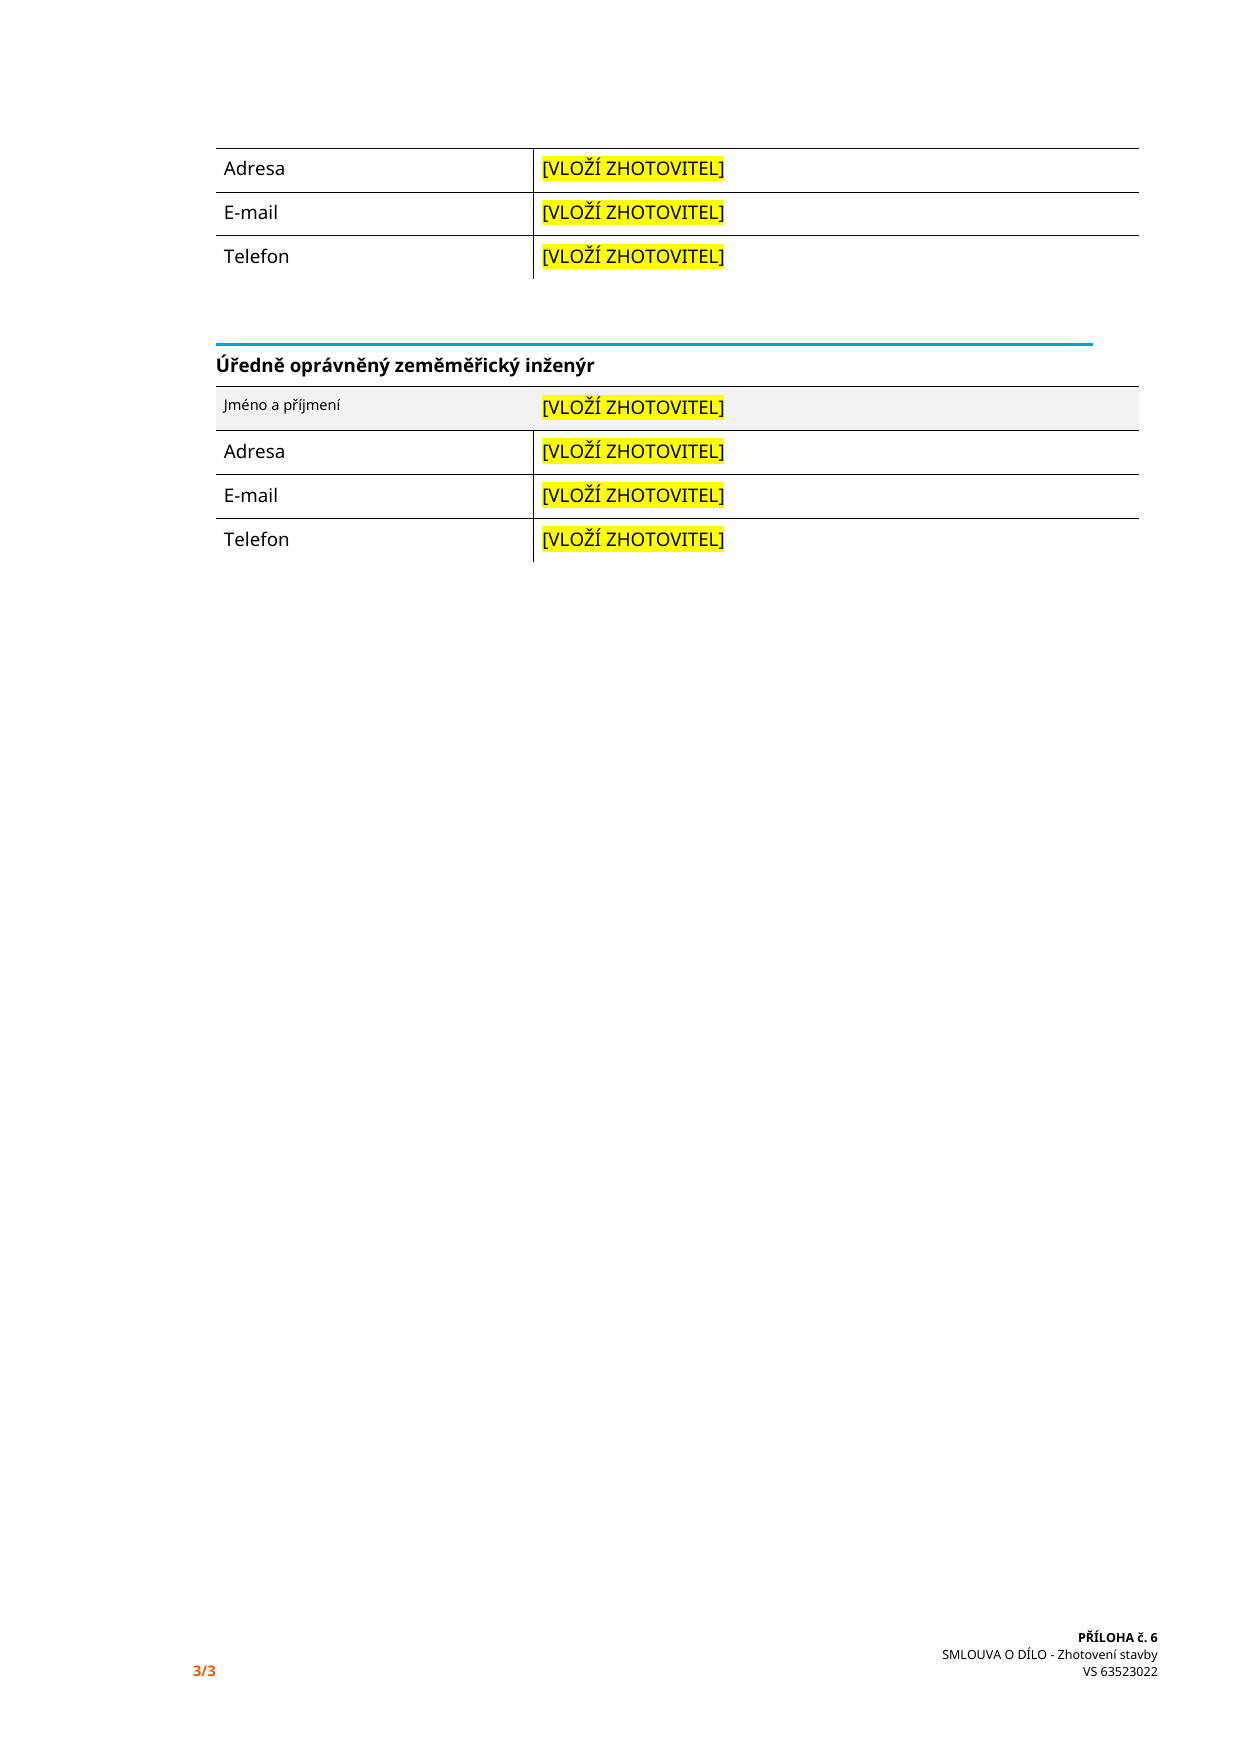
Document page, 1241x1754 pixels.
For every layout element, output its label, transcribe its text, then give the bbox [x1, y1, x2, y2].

table_cell [VLOŽÍ ZHOTOVITEL] [534, 236, 1139, 279]
table_header Jméno a příjmení [216, 387, 534, 430]
table_cell Telefon [216, 236, 533, 279]
table_cell Adresa [216, 431, 533, 474]
table_header [VLOŽÍ ZHOTOVITEL] [534, 387, 1139, 430]
table_cell [VLOŽÍ ZHOTOVITEL] [534, 475, 1139, 518]
table_cell [VLOŽÍ ZHOTOVITEL] [534, 149, 1139, 191]
text Úředně oprávněný zeměměřický inženýr [216, 346, 1093, 377]
table_cell [VLOŽÍ ZHOTOVITEL] [534, 193, 1139, 235]
table_cell [VLOŽÍ ZHOTOVITEL] [534, 431, 1139, 474]
table_cell [VLOŽÍ ZHOTOVITEL] [534, 519, 1139, 562]
table_cell Telefon [216, 519, 533, 562]
table_cell E-mail [216, 475, 533, 518]
table_cell Adresa [216, 149, 533, 191]
table_cell E-mail [216, 193, 533, 235]
